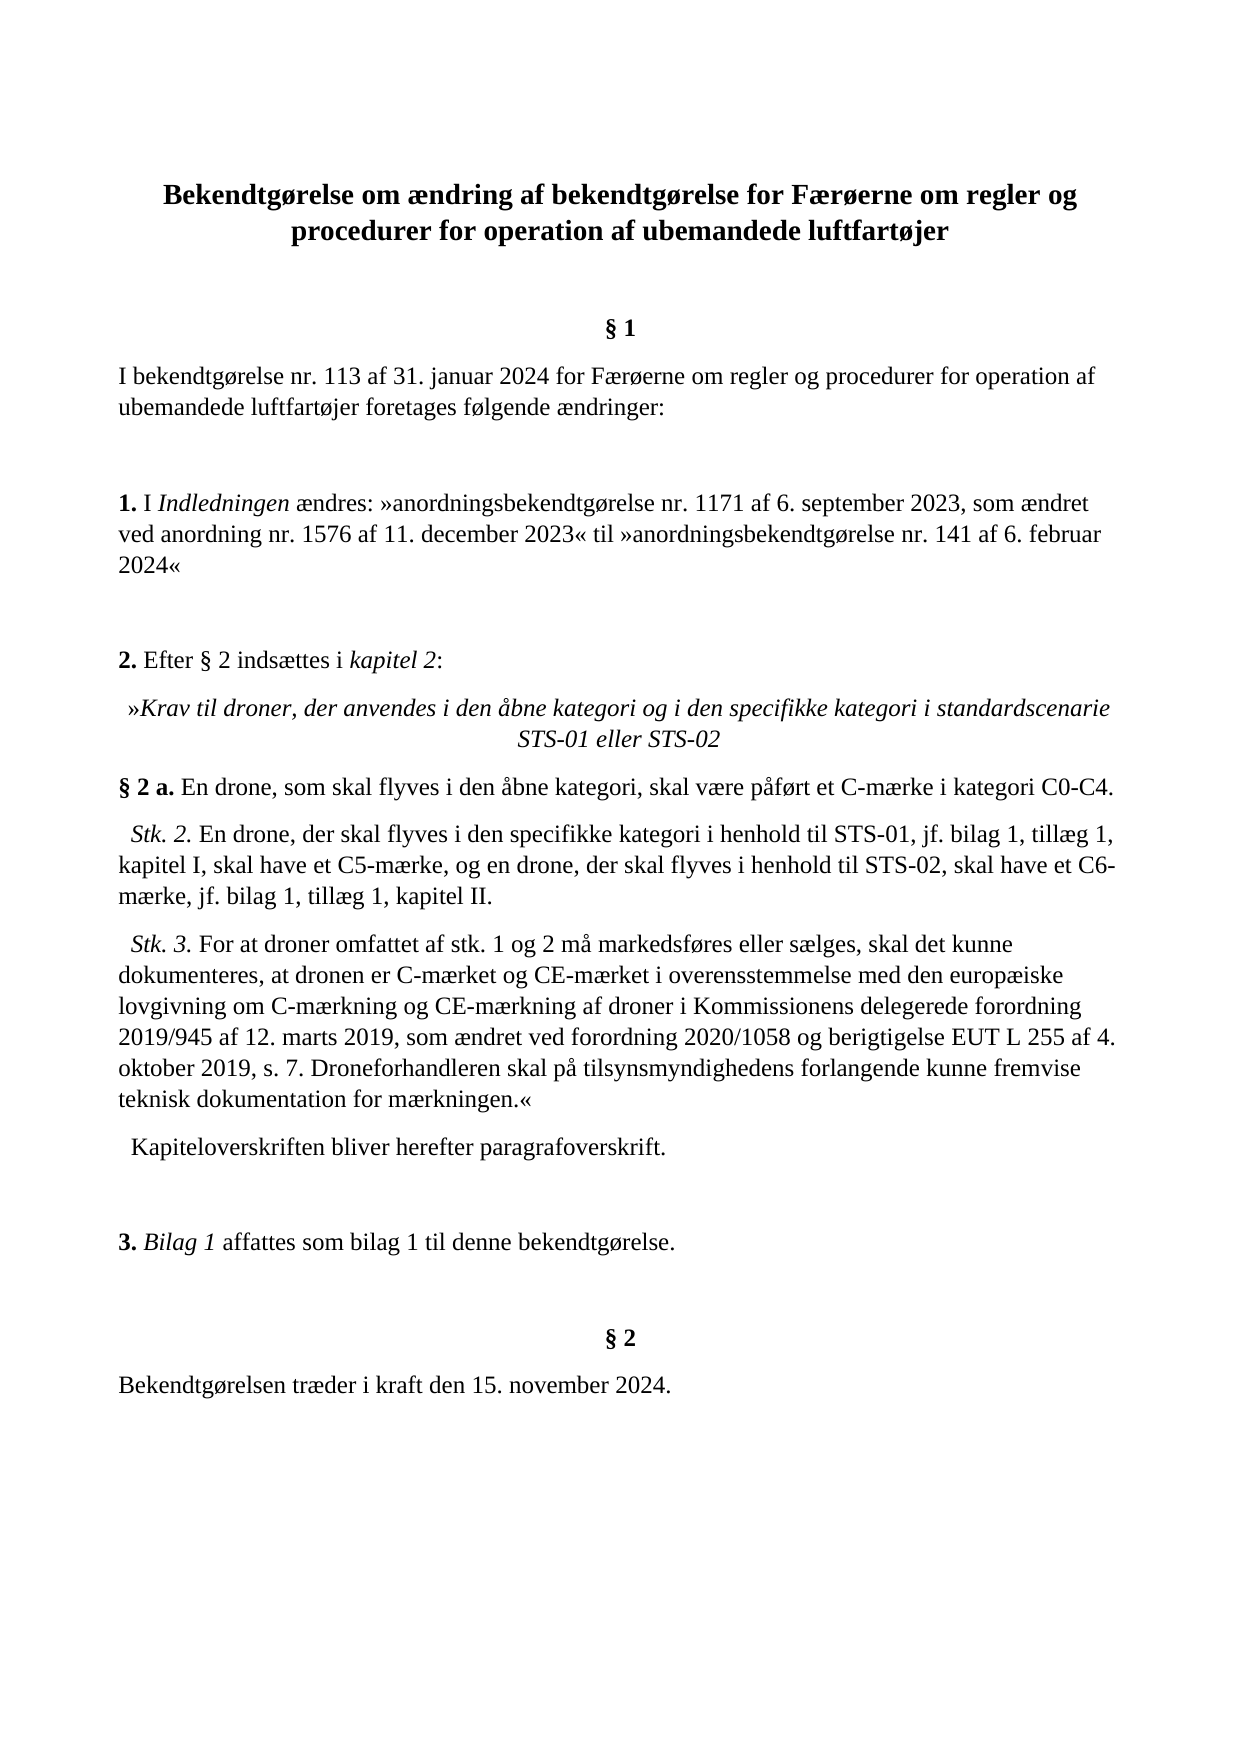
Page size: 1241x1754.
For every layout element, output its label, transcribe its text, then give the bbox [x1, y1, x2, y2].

text 3. Bilag 1 affattes som bilag 1 til denne bekendtgørelse. [118, 1227, 1122, 1256]
text § 1 [118, 313, 1122, 342]
text 2. Efter § 2 indsættes i kapitel 2: [118, 645, 1122, 674]
text 1. I Indledningen ændres: »anordningsbekendtgørelse nr. 1171 af 6. september 2023, som ændret ved anordning nr. 1576 af 11. december 2023« til »anordningsbekendtgørelse nr. 141 af 6. februar 2024« [118, 488, 1122, 578]
text »Krav til droner, der anvendes i den åbne kategori og i den specifikke kategori i standardscenarie STS-01 eller STS-02 [118, 693, 1122, 753]
text Bekendtgørelse om ændring af bekendtgørelse for Færøerne om regler og procedurer for operation af ubemandede luftfartøjer [118, 177, 1122, 247]
text Stk. 3. For at droner omfattet af stk. 1 og 2 må markedsføres eller sælges, skal det kunne dokumenteres, at dronen er C-mærket og CE-mærket i overensstemmelse med den europæiske lovgivning om C-mærkning og CE-mærkning af droner i Kommissionens delegerede forordning 2019/945 af 12. marts 2019, som ændret ved forordning 2020/1058 og berigtigelse EUT L 255 af 4. oktober 2019, s. 7. Droneforhandleren skal på tilsynsmyndighedens forlangende kunne fremvise teknisk dokumentation for mærkningen.« [118, 929, 1122, 1113]
text Bekendtgørelsen træder i kraft den 15. november 2024. [118, 1371, 1122, 1399]
text Stk. 2. En drone, der skal flyves i den specifikke kategori i henhold til STS-01, jf. bilag 1, tillæg 1, kapitel I, skal have et C5-mærke, og en drone, der skal flyves i henhold til STS-02, skal have et C6-mærke, jf. bilag 1, tillæg 1, kapitel II. [118, 819, 1122, 910]
text Kapiteloverskriften bliver herefter paragrafoverskrift. [118, 1132, 1122, 1161]
text § 2 [118, 1323, 1122, 1352]
text § 2 a. En drone, som skal flyves i den åbne kategori, skal være påført et C-mærke i kategori C0-C4. [118, 772, 1122, 800]
text I bekendtgørelse nr. 113 af 31. januar 2024 for Færøerne om regler og procedurer for operation af ubemandede luftfartøjer foretages følgende ændringer: [118, 361, 1122, 421]
